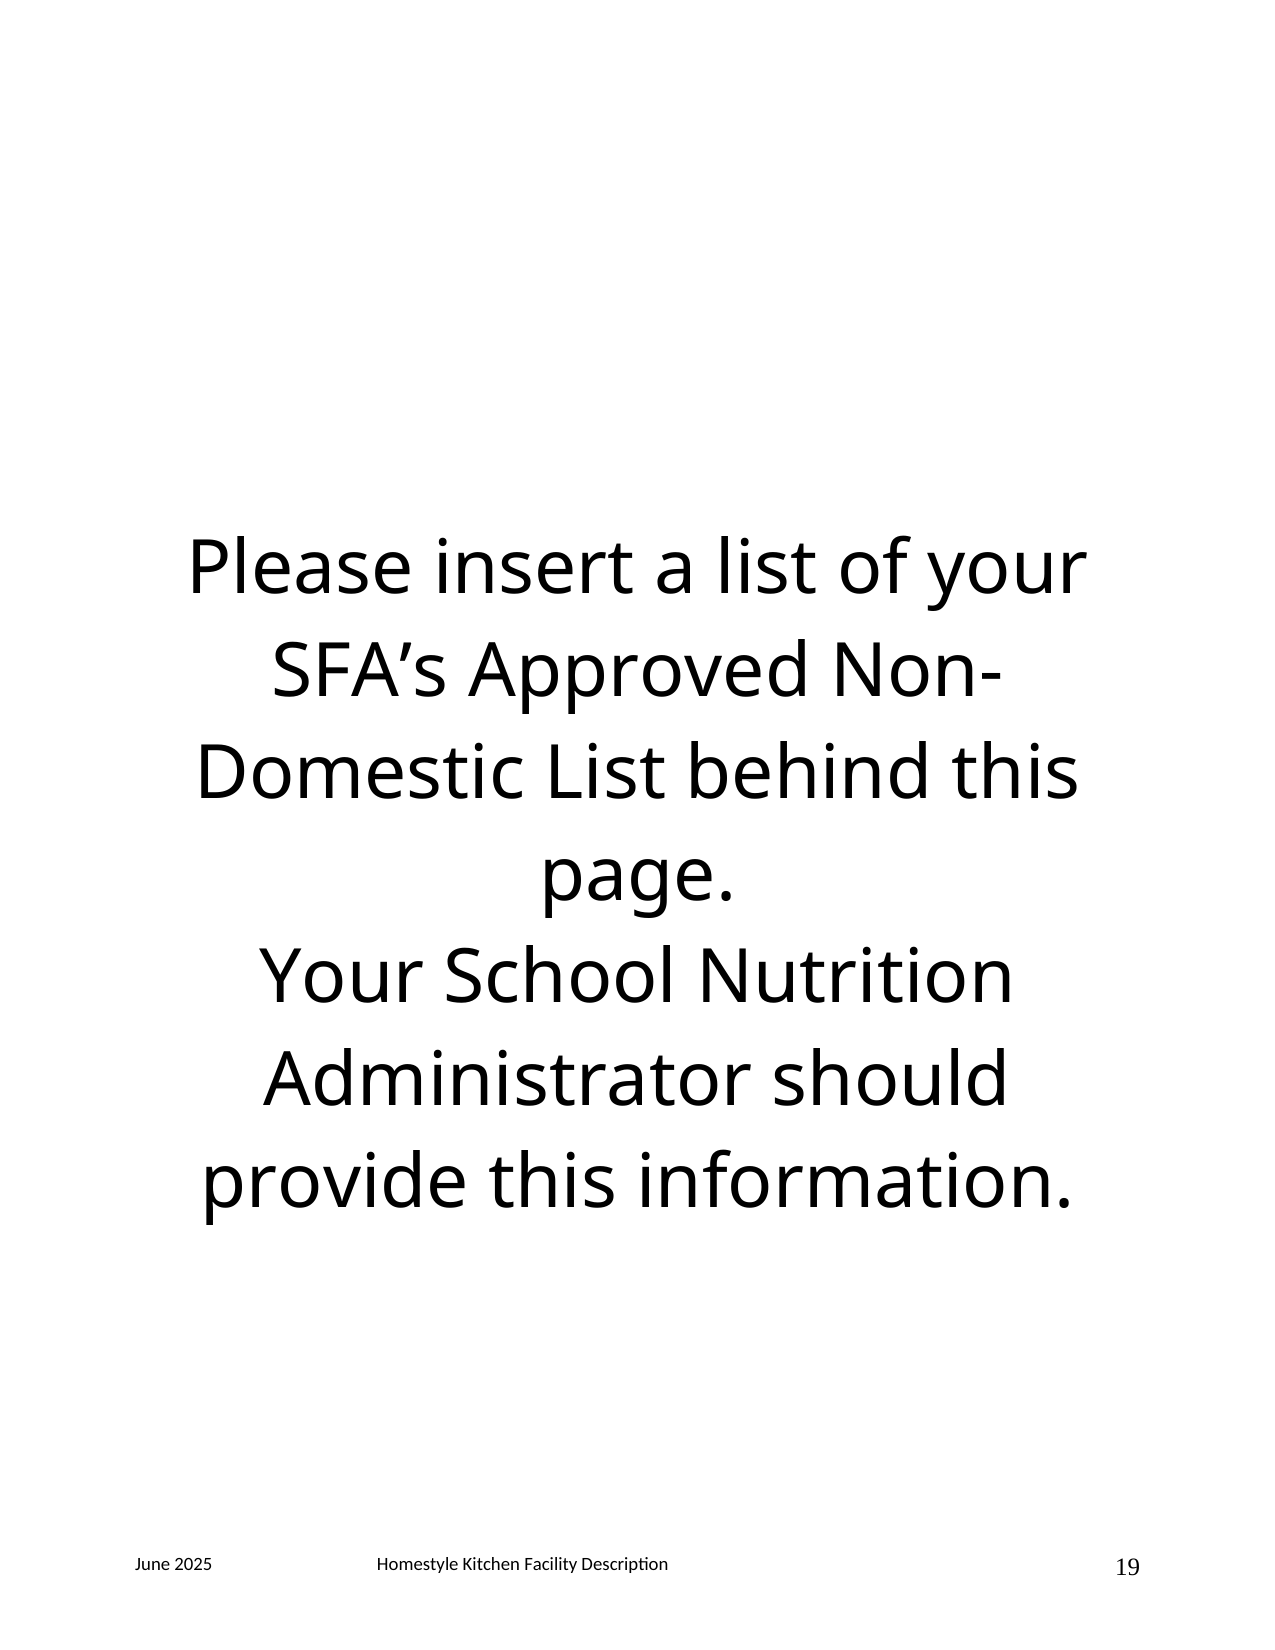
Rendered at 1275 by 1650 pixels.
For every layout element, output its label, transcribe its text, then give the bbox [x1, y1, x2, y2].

text Your School Nutrition Administrator should provide this information. [135, 922, 1140, 1229]
text Please insert a list of your SFA’s Approved Non-Domestic List behind this page. [135, 514, 1140, 922]
